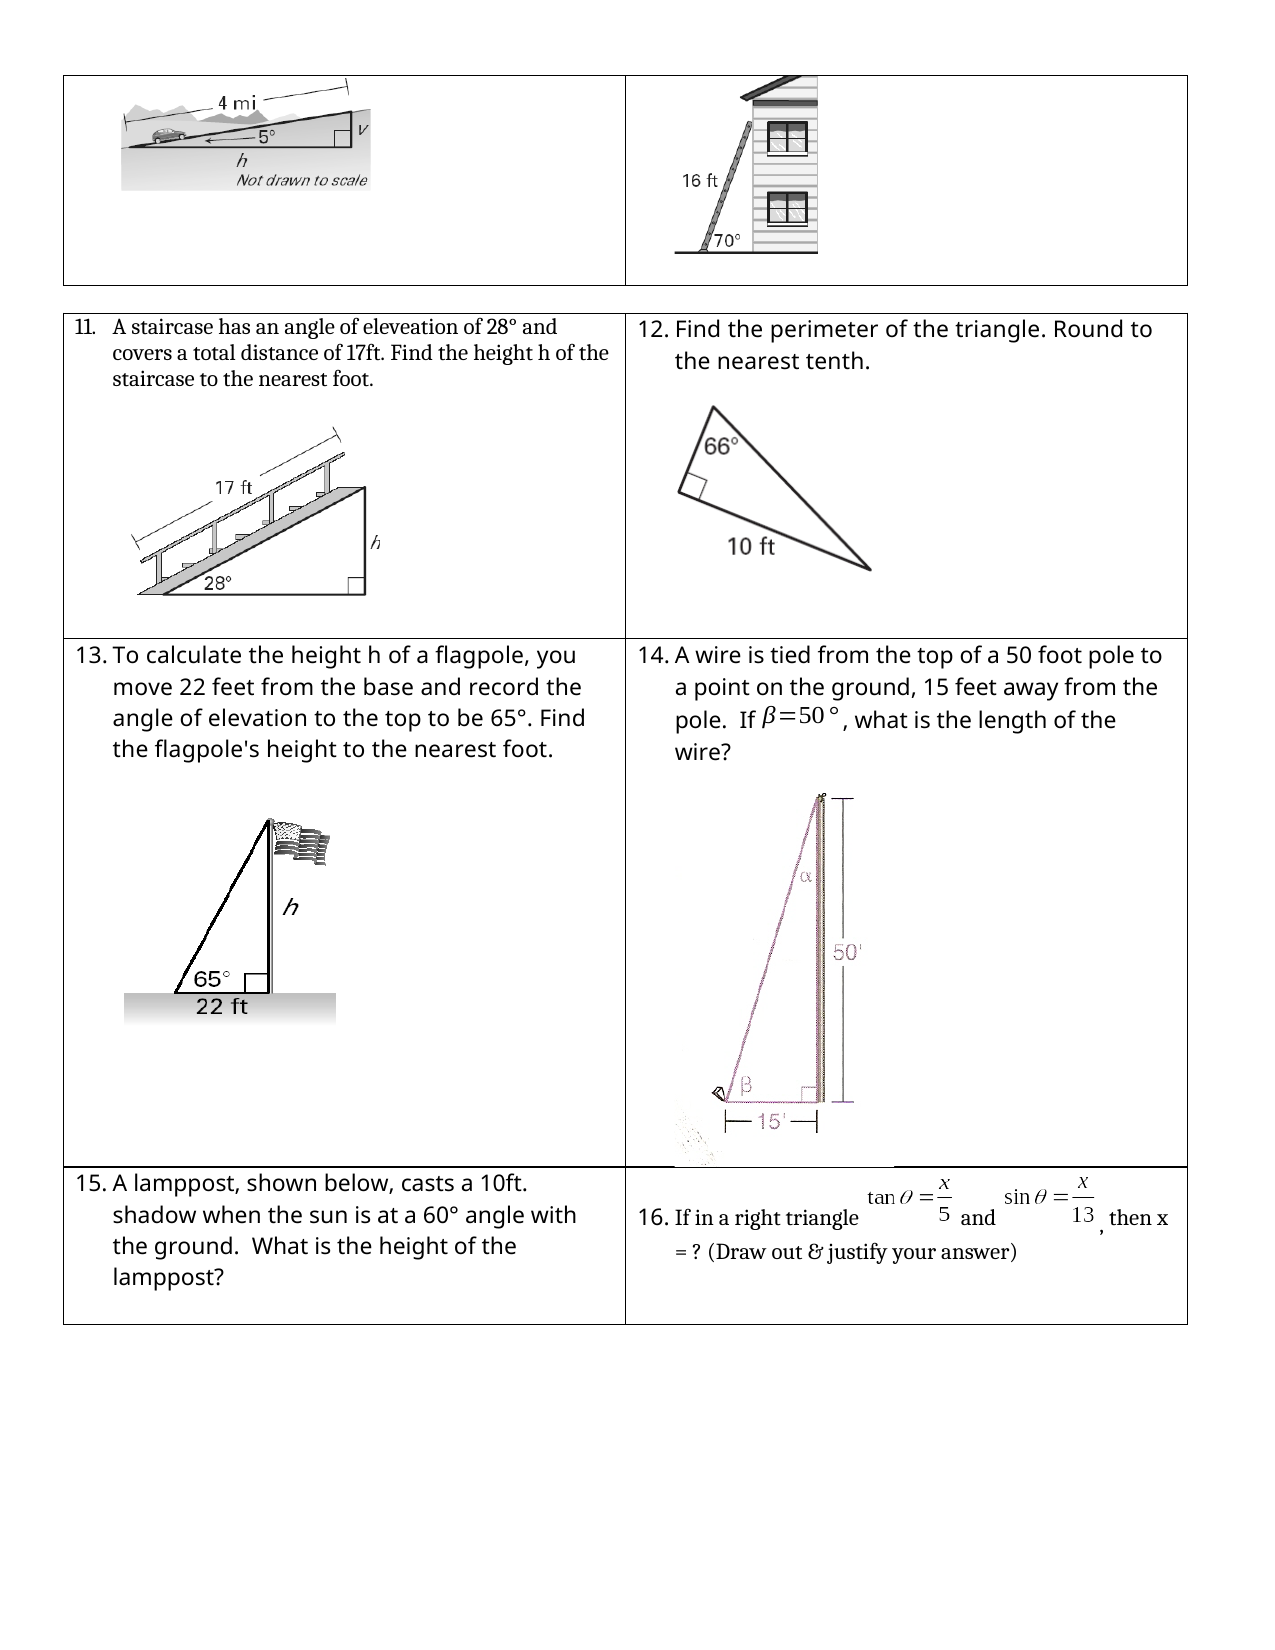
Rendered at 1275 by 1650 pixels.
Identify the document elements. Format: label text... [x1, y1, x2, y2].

table_header A staircase has an angle of eleveation of 28° and covers a total distance of 17ft. Find the height h of the staircase to the nearest foot. [64, 314, 625, 638]
picture [674, 402, 874, 579]
picture [112, 816, 348, 1046]
table_header Find the perimeter of the triangle. Round to the nearest tenth. [626, 314, 1187, 638]
picture [674, 793, 895, 1167]
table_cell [626, 1168, 1187, 1324]
table_cell To calculate the height h of a flagpole, you move 22 feet from the base and record the angle of elevation to the top to be 65°. Find the flagpole's height to the nearest foot. [64, 639, 625, 1166]
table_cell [64, 76, 625, 285]
table_cell A lamppost, shown below, casts a 10ft. shadow when the sun is at a 60° angle with the ground. What is the height of the lamppost? [64, 1168, 625, 1324]
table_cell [626, 76, 1187, 285]
table_cell A wire is tied from the top of a 50 foot pole to a point on the ground, 15 feet away from the pole. If , what is the length of the wire? [626, 639, 1187, 1166]
